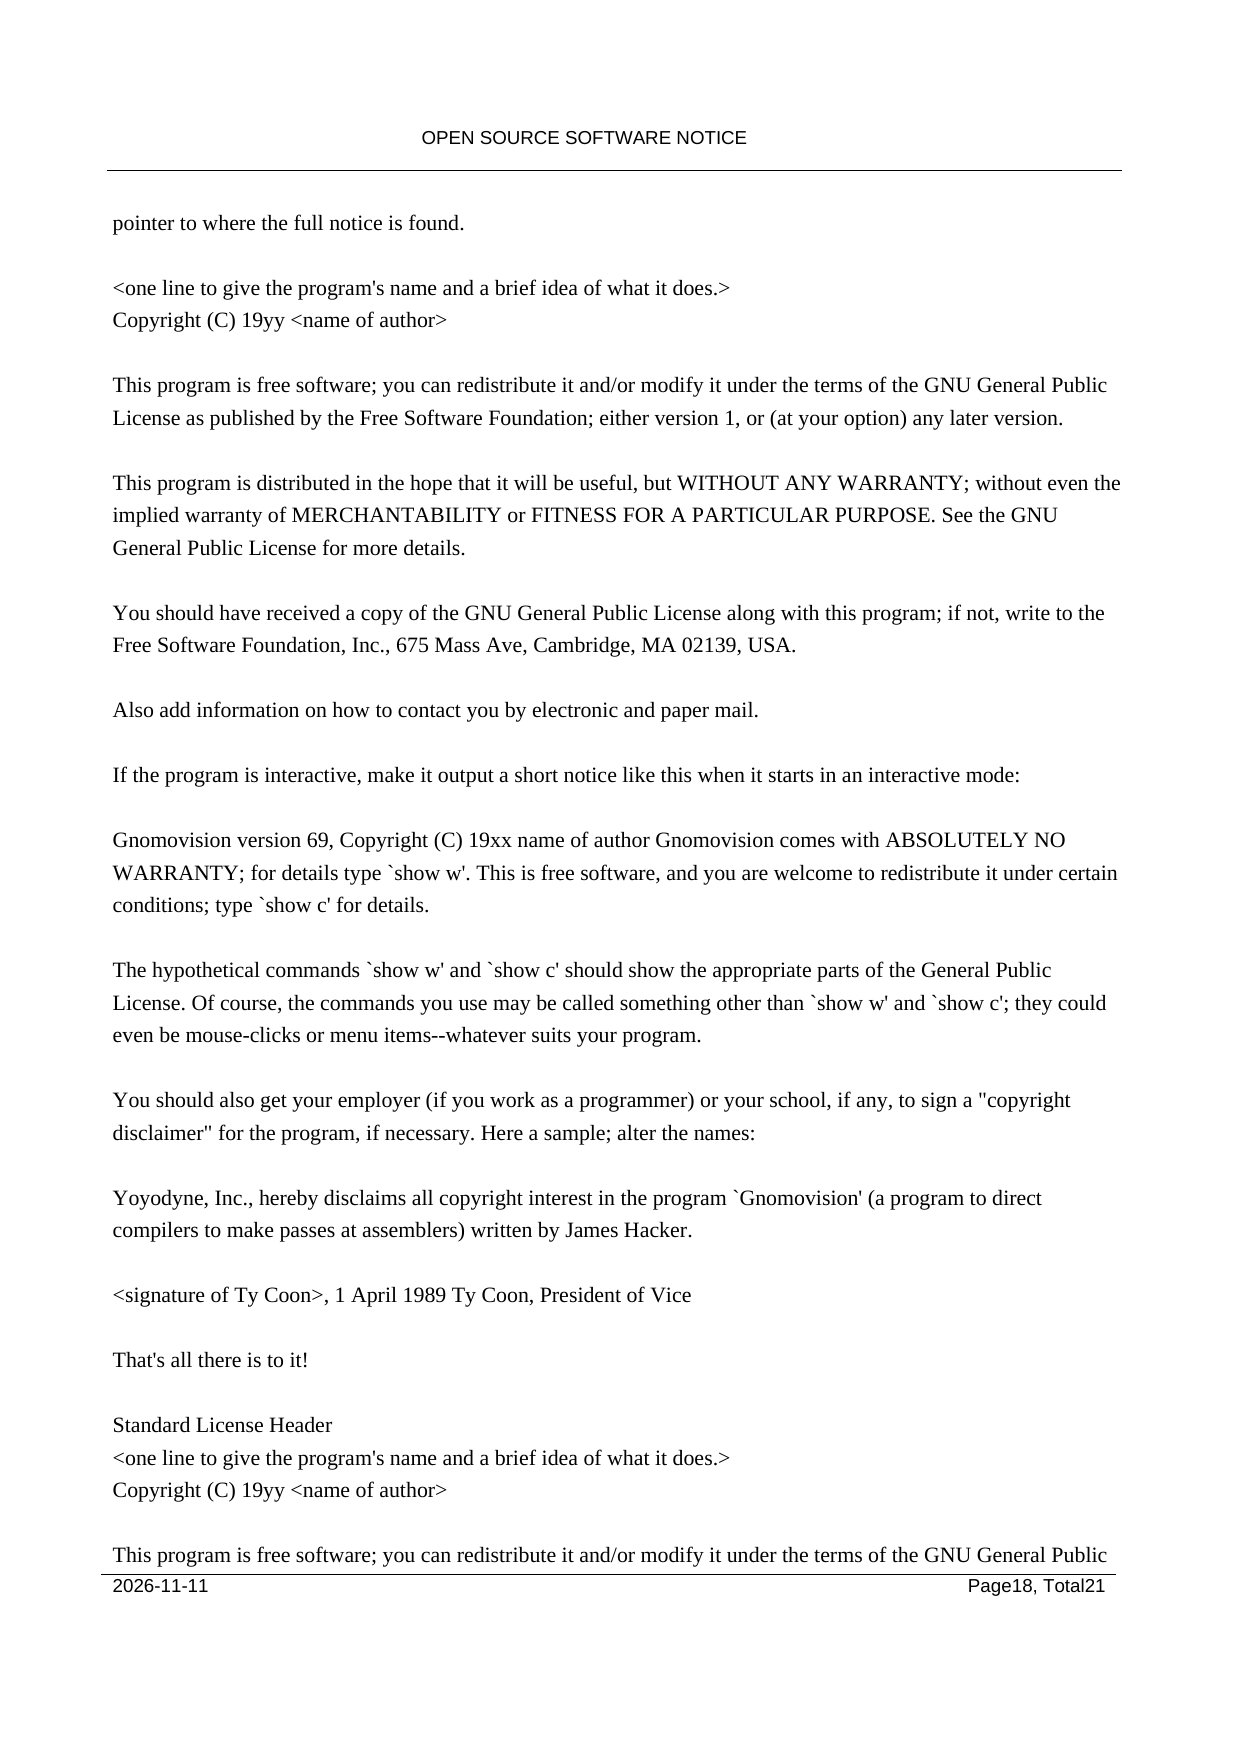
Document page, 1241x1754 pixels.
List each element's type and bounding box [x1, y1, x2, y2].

text [112, 206, 1128, 1571]
